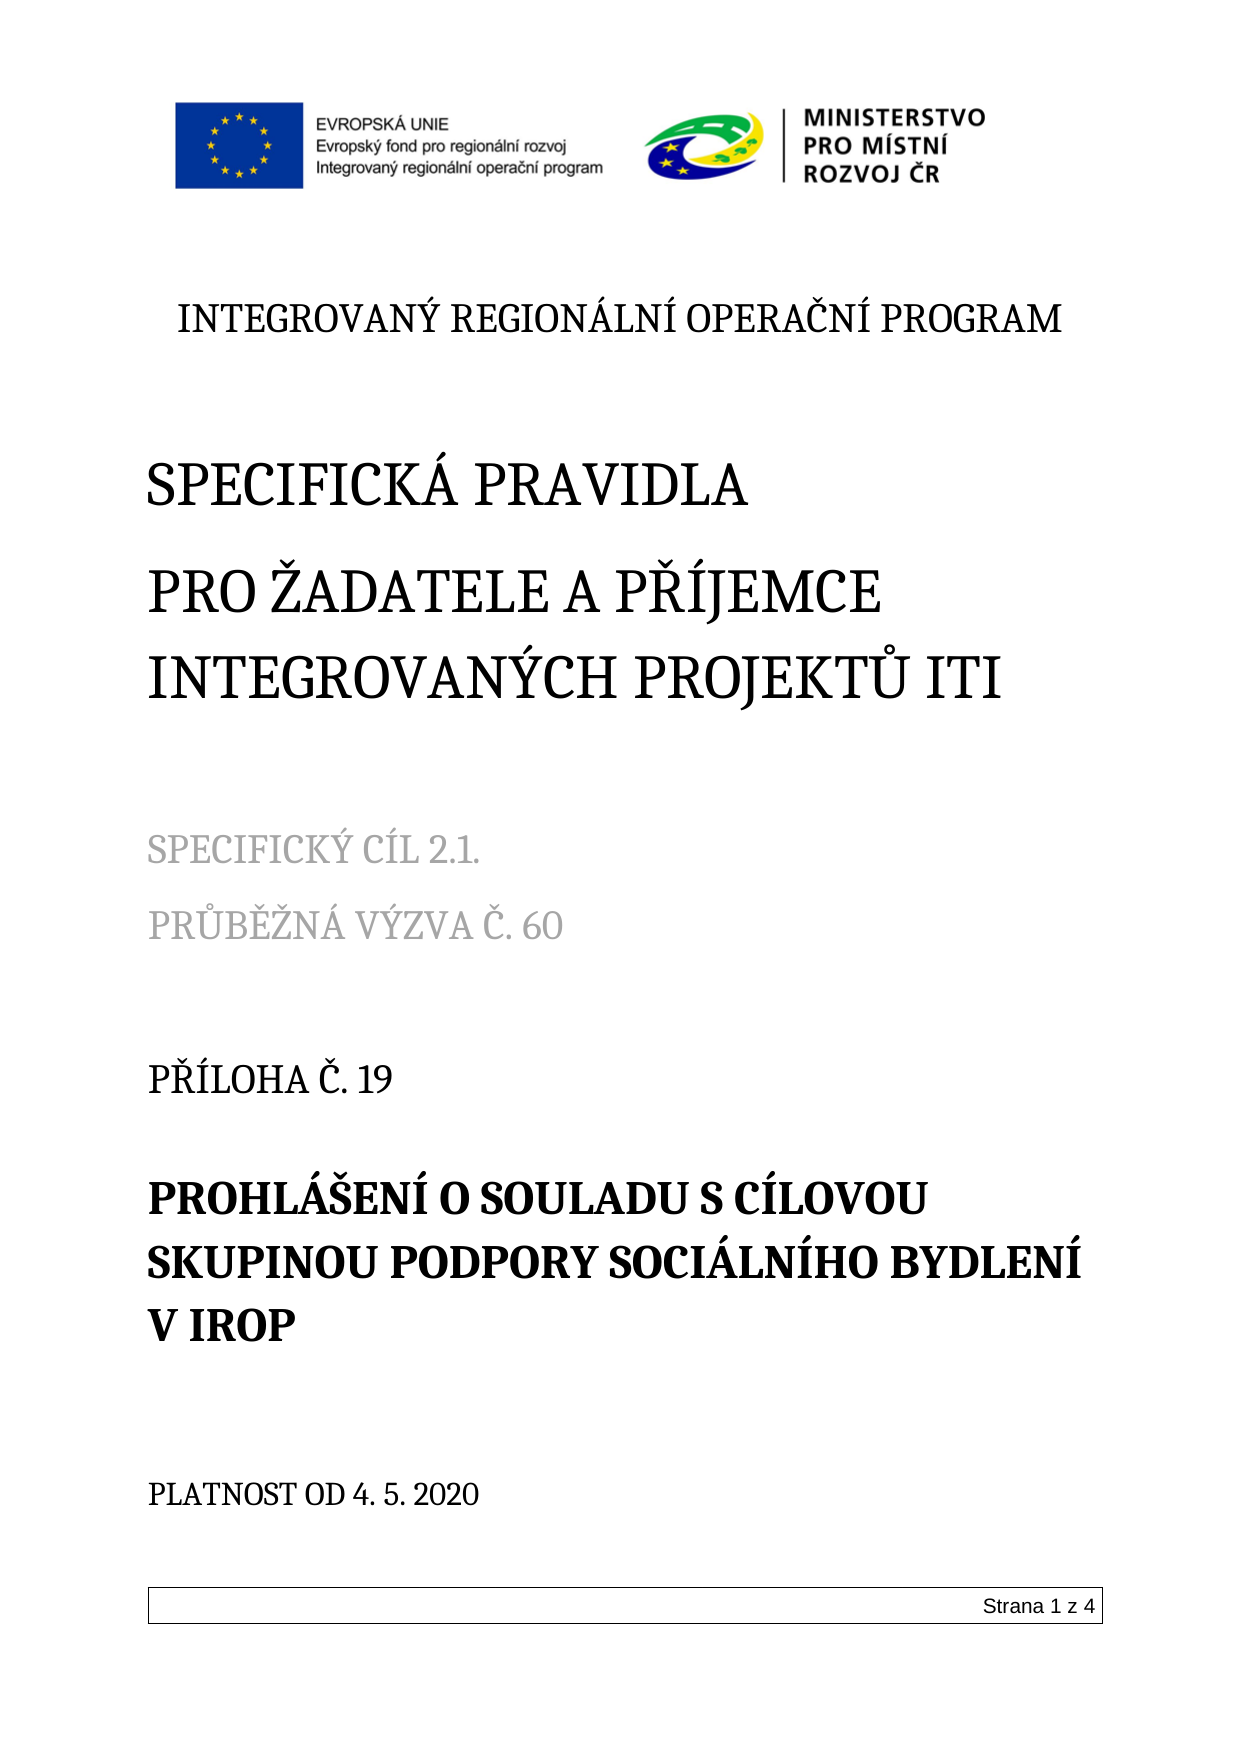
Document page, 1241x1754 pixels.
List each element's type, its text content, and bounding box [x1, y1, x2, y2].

picture [147, 73, 1013, 217]
text pLATNOST OD 4. 5. 2020 [148, 1476, 1093, 1514]
text SPECIFICKÁ PRAVIDLA [148, 449, 1093, 521]
text PŘÍLOHA Č. 19 [148, 1056, 1093, 1104]
text průběžná výzva č. 60 [148, 902, 1093, 949]
text PRO ŽADATELE A PŘÍJEMCE integrovaných projektŮ ITI [148, 556, 1093, 714]
text INTEGROVANÝ REGIONÁLNÍ OPERAČNÍ PROGRAM [148, 295, 1093, 343]
text SPECIFICKÝ CÍL 2.1. [148, 826, 1093, 874]
text Prohlášení o souladu s cílovou skupinou podpory sociálního bydlení v irop [148, 1172, 1093, 1353]
